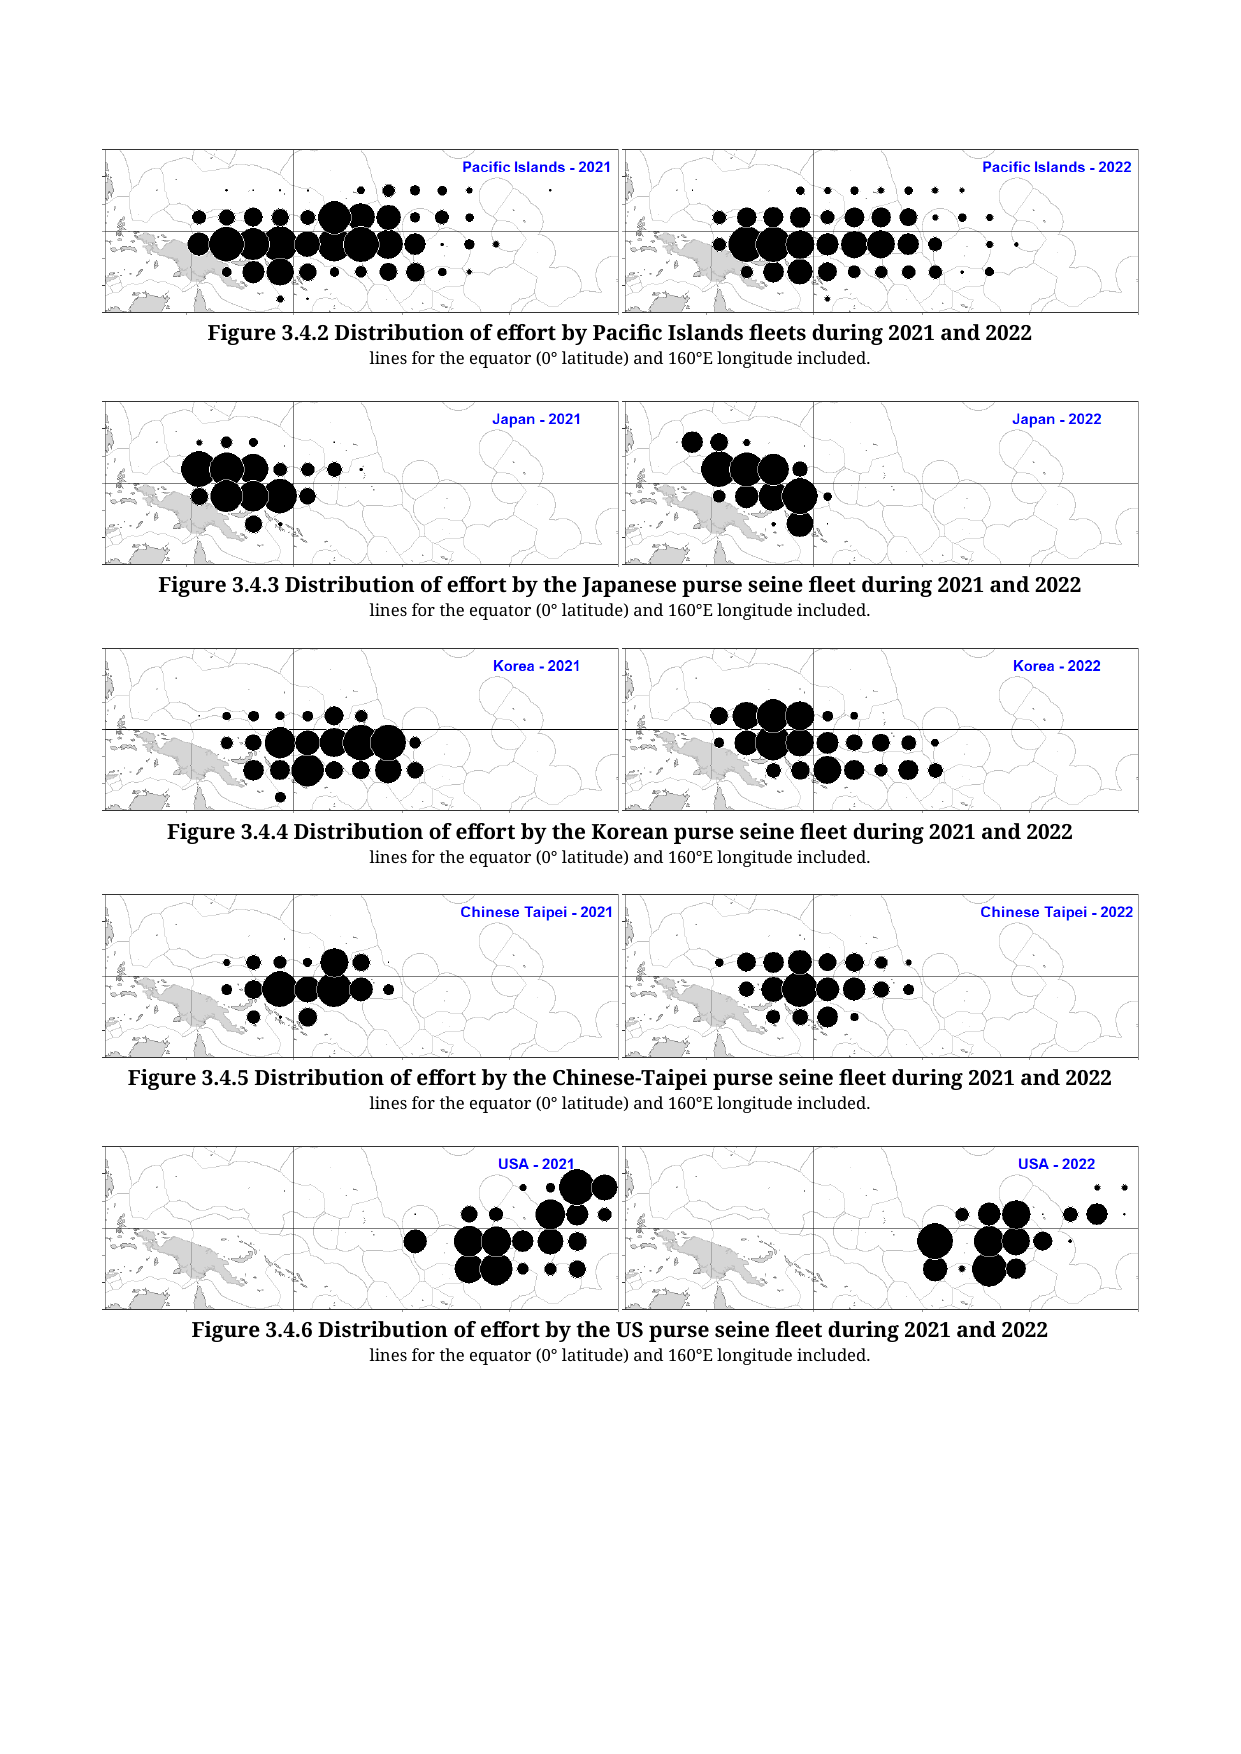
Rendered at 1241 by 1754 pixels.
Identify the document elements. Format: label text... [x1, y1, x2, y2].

text lines for the equator (0° latitude) and 160°E longitude included. [100, 599, 1140, 621]
picture [100, 1142, 1140, 1316]
text Figure 3.4.6 Distribution of effort by the US purse seine fleet during 2021 and 2022 [100, 1316, 1140, 1344]
text lines for the equator (0° latitude) and 160°E longitude included. [100, 845, 1140, 868]
text lines for the equator (0° latitude) and 160°E longitude included. [100, 347, 1140, 369]
text lines for the equator (0° latitude) and 160°E longitude included. [100, 1092, 1140, 1114]
text Figure 3.4.5 Distribution of effort by the Chinese-Taipei purse seine fleet during 2021 and 2022 [100, 1064, 1140, 1092]
text Figure 3.4.3 Distribution of effort by the Japanese purse seine fleet during 2021 and 2022 [100, 571, 1140, 599]
text Figure 3.4.4 Distribution of effort by the Korean purse seine fleet during 2021 and 2022 [100, 817, 1140, 845]
text lines for the equator (0° latitude) and 160°E longitude included. [100, 1344, 1140, 1367]
picture [100, 145, 1140, 319]
picture [100, 644, 1140, 817]
picture [100, 397, 1140, 571]
text Figure 3.4.2 Distribution of effort by Pacific Islands fleets during 2021 and 2022 [100, 319, 1140, 347]
picture [100, 890, 1140, 1064]
